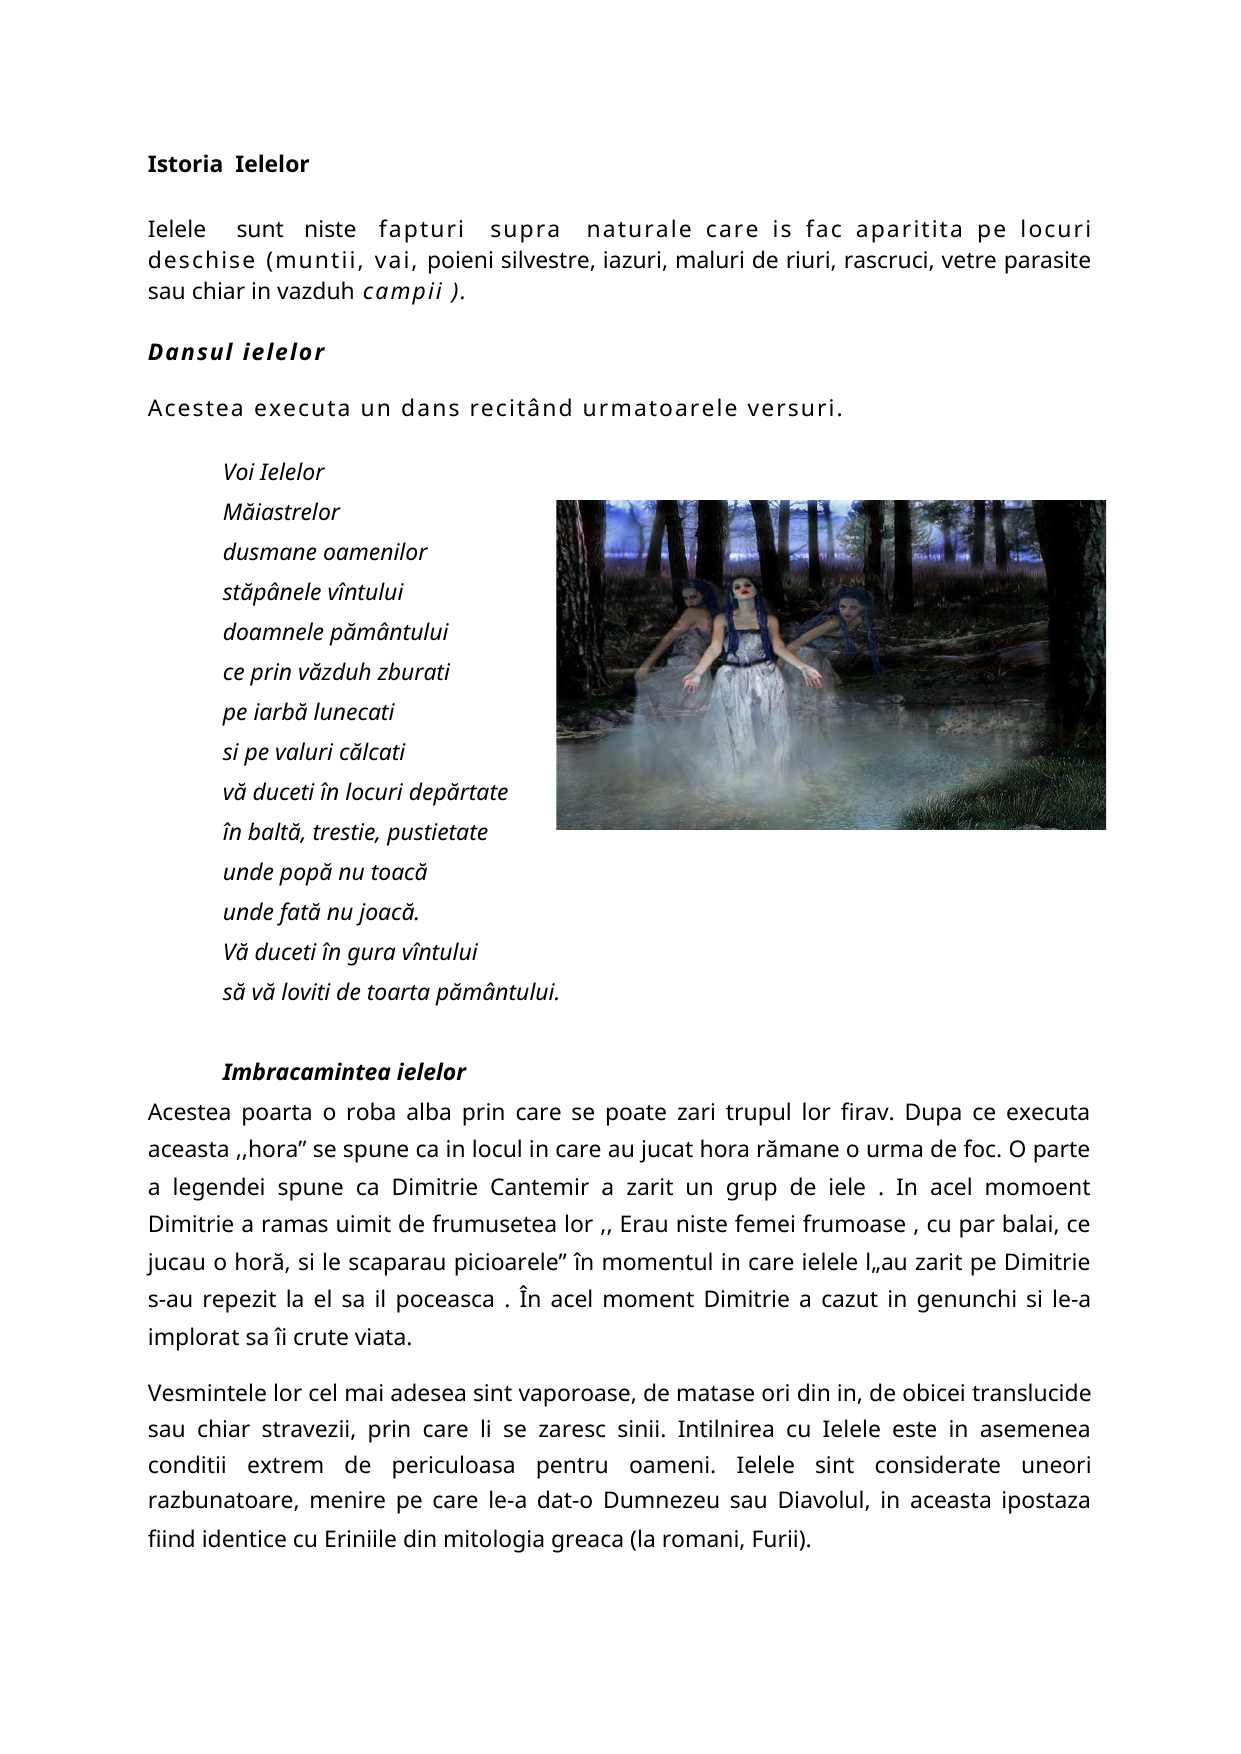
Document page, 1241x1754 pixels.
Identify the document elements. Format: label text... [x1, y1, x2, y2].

text Vă duceti în gura vîntului [223, 929, 1093, 967]
text Dansul ielelor [148, 336, 1093, 367]
text unde fată nu joacă. [223, 889, 1093, 927]
text Vesmintele lor cel mai adesea sint vaporoase, de matase ori din in, de obicei translucide sau chiar stravezii, prin care li se zaresc sinii. Intilnirea cu Ielele este in asemenea conditii extrem de periculoasa pentru oameni. Ielele sint considerate uneori razbunatoare, menire pe care le-a dat-o Dumnezeu sau Diavolul, in aceasta ipostaza fiind identice cu Eriniile din mitologia greaca (la romani, Furii). [148, 1377, 1093, 1555]
text doamnele pământului [223, 609, 556, 647]
picture [556, 500, 1107, 830]
text pe iarbă lunecati [223, 689, 556, 727]
text Măiastrelor [223, 489, 1093, 527]
text ce prin văzduh zburati [223, 649, 556, 687]
text Voi Ielelor [223, 449, 1093, 487]
text stăpânele vîntului [223, 569, 556, 607]
text vă duceti în locuri depărtate [223, 769, 556, 807]
text în baltă, trestie, pustietate [223, 809, 1093, 847]
text Acestea executa un dans recitând urmatoarele versuri. [148, 392, 1093, 424]
text să vă loviti de toarta pământului. [223, 969, 1093, 1007]
text dusmane oamenilor [223, 529, 556, 567]
text Acestea poarta o roba alba prin care se poate zari trupul lor firav. Dupa ce executa aceasta ,,hora” se spune ca in locul in care au jucat hora rămane o urma de foc. O parte a legendei spune ca Dimitrie Cantemir a zarit un grup de iele . In acel momoent Dimitrie a ramas uimit de frumusetea lor ,, Erau niste femei frumoase , cu par balai, ce jucau o horă, si le scaparau picioarele” în momentul in care ielele l„au zarit pe Dimitrie s-au repezit la el sa il poceasca . În acel moment Dimitrie a cazut in genunchi si le-a implorat sa îi crute viata. [148, 1089, 1093, 1352]
text Imbracamintea ielelor [223, 1049, 1093, 1087]
text Ielele sunt niste fapturi supra naturale care is fac aparitita pe locuri deschise (muntii, vai, poieni silvestre, iazuri, maluri de riuri, rascruci, vetre parasite sau chiar in vazduh campii ). [148, 213, 1093, 306]
text Istoria Ielelor [148, 148, 1093, 179]
text unde popă nu toacă [223, 849, 1093, 887]
text si pe valuri călcati [223, 729, 556, 767]
